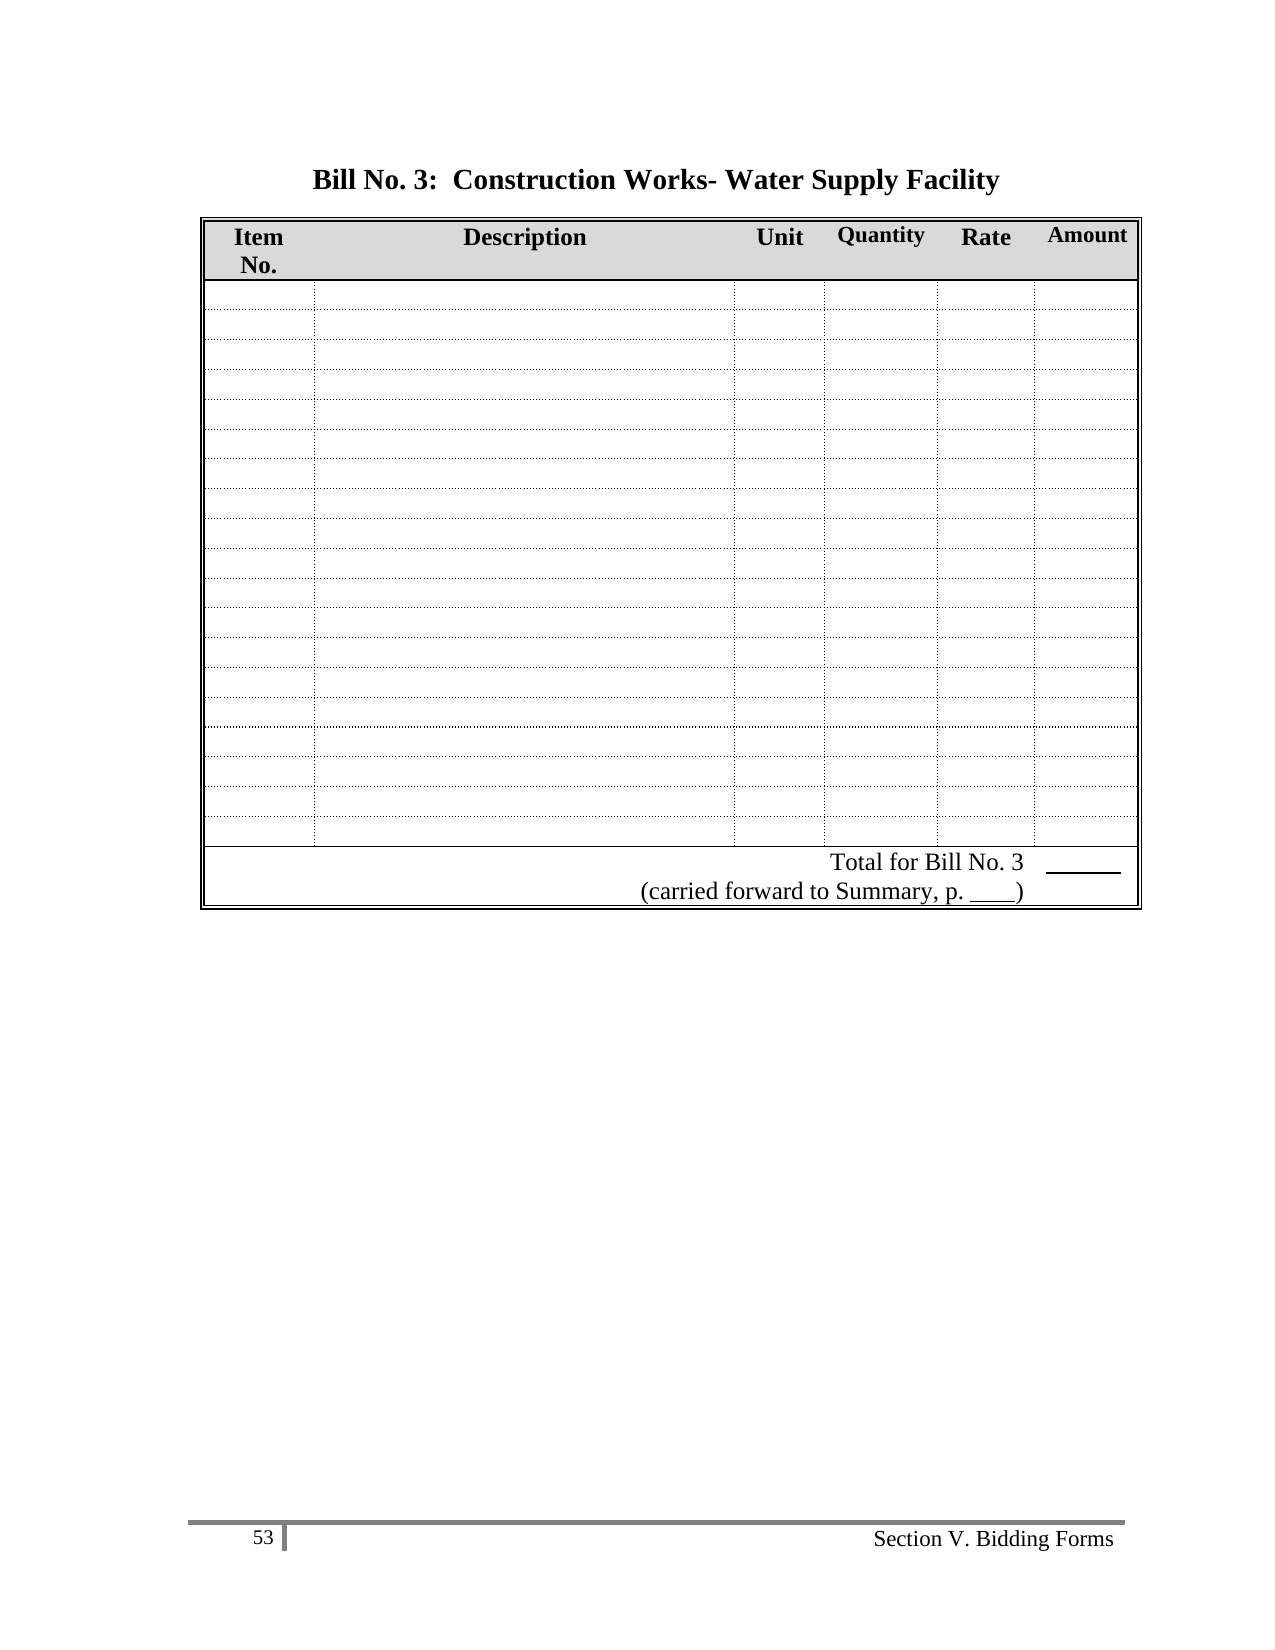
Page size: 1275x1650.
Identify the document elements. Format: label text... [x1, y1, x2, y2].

table_cell [205, 816, 315, 846]
table_cell [1035, 399, 1137, 428]
table_cell [315, 369, 735, 399]
table_cell [937, 339, 1035, 369]
subtitle Bill No. 3: Construction Works- Water Supply Facility [187, 162, 1125, 196]
table_cell [937, 607, 1035, 637]
table_cell [735, 578, 825, 607]
table_cell [205, 488, 315, 518]
table_cell [937, 637, 1035, 667]
table_cell [937, 578, 1035, 607]
table_cell [205, 578, 315, 607]
table_cell [937, 726, 1035, 756]
table_cell [825, 607, 937, 637]
table_cell [315, 548, 735, 577]
table_cell [1035, 458, 1137, 488]
table_cell [315, 458, 735, 488]
table_cell [825, 726, 937, 756]
table_cell [315, 756, 735, 786]
table_cell [205, 667, 315, 697]
table_cell [315, 726, 735, 756]
table_cell [735, 399, 825, 428]
table_cell [315, 578, 735, 607]
table_cell [735, 429, 825, 458]
table_cell [205, 399, 315, 428]
table_cell [825, 578, 937, 607]
table_cell [205, 697, 315, 726]
table_cell [315, 667, 735, 697]
table_cell [735, 309, 825, 339]
table_cell [937, 518, 1035, 548]
table_cell [1035, 607, 1137, 637]
table_cell [1035, 518, 1137, 548]
table_cell [1035, 548, 1137, 577]
table_cell [825, 458, 937, 488]
table_cell [735, 667, 825, 697]
table_cell [937, 697, 1035, 726]
table_cell [735, 816, 825, 846]
table_cell [735, 607, 825, 637]
table_cell [1035, 637, 1137, 667]
table_cell [315, 281, 735, 309]
table_cell [1035, 726, 1137, 756]
table_cell [1035, 281, 1137, 309]
table_cell [315, 816, 735, 846]
table_cell [205, 756, 315, 786]
table_cell [735, 458, 825, 488]
table_cell [825, 637, 937, 667]
table_cell [1035, 816, 1137, 846]
table_cell [205, 281, 315, 309]
table_cell [735, 369, 825, 399]
table_header Rate [937, 222, 1035, 279]
table_cell [1035, 488, 1137, 518]
table_cell [937, 548, 1035, 577]
table_header Item No. [205, 222, 315, 279]
table_cell [1035, 339, 1137, 369]
table_cell [1035, 578, 1137, 607]
table_cell [735, 548, 825, 577]
table_cell [205, 339, 315, 369]
table_cell [205, 637, 315, 667]
table_cell [735, 488, 825, 518]
table_cell [1035, 309, 1137, 339]
table_cell [315, 429, 735, 458]
table_cell [1035, 697, 1137, 726]
table_cell [205, 548, 315, 577]
table_cell [315, 697, 735, 726]
table_cell [205, 726, 315, 756]
table_cell [937, 816, 1035, 846]
table_cell [825, 816, 937, 846]
table_cell [735, 786, 825, 816]
table_header Unit [735, 222, 825, 279]
table_cell [825, 697, 937, 726]
table_cell [937, 281, 1035, 309]
table_cell [825, 786, 937, 816]
table_cell [205, 518, 315, 548]
table_cell [825, 488, 937, 518]
table_cell [937, 786, 1035, 816]
table_cell [315, 309, 735, 339]
table_cell [825, 309, 937, 339]
table_cell [205, 369, 315, 399]
table_cell [937, 369, 1035, 399]
table_cell [315, 637, 735, 667]
table_cell [825, 429, 937, 458]
table_cell [825, 756, 937, 786]
table_cell [205, 786, 315, 816]
table_cell [1035, 667, 1137, 697]
table_cell [825, 369, 937, 399]
table_cell [825, 339, 937, 369]
table_cell [937, 756, 1035, 786]
table_cell [735, 756, 825, 786]
table_cell [825, 518, 937, 548]
table_cell [205, 458, 315, 488]
table_cell [1035, 369, 1137, 399]
table_cell [937, 429, 1035, 458]
table_cell [937, 309, 1035, 339]
table_cell [825, 548, 937, 577]
table_cell [315, 488, 735, 518]
table_cell Total for Bill No. 3 (carried forward to Summary, p. ) [205, 847, 1035, 905]
table_header Quantity [825, 222, 937, 279]
table_cell [735, 637, 825, 667]
table_cell [735, 339, 825, 369]
table_cell [315, 786, 735, 816]
table_header Amount [1035, 222, 1137, 279]
table_cell [315, 399, 735, 428]
table_cell [205, 309, 315, 339]
table_cell [735, 697, 825, 726]
table_cell [735, 726, 825, 756]
table_cell [1035, 847, 1137, 905]
table_cell [937, 667, 1035, 697]
table_cell [1035, 756, 1137, 786]
table_cell [825, 281, 937, 309]
table_cell [205, 607, 315, 637]
table_cell [937, 399, 1035, 428]
table_cell [315, 518, 735, 548]
table_cell [1035, 786, 1137, 816]
table_cell [825, 399, 937, 428]
table_cell [735, 281, 825, 309]
table_cell [205, 429, 315, 458]
table_cell [315, 339, 735, 369]
table_cell [1035, 429, 1137, 458]
table_cell [937, 458, 1035, 488]
table_cell [735, 518, 825, 548]
table_cell [825, 667, 937, 697]
table_cell [937, 488, 1035, 518]
table_header Description [315, 222, 735, 279]
table_cell [315, 607, 735, 637]
